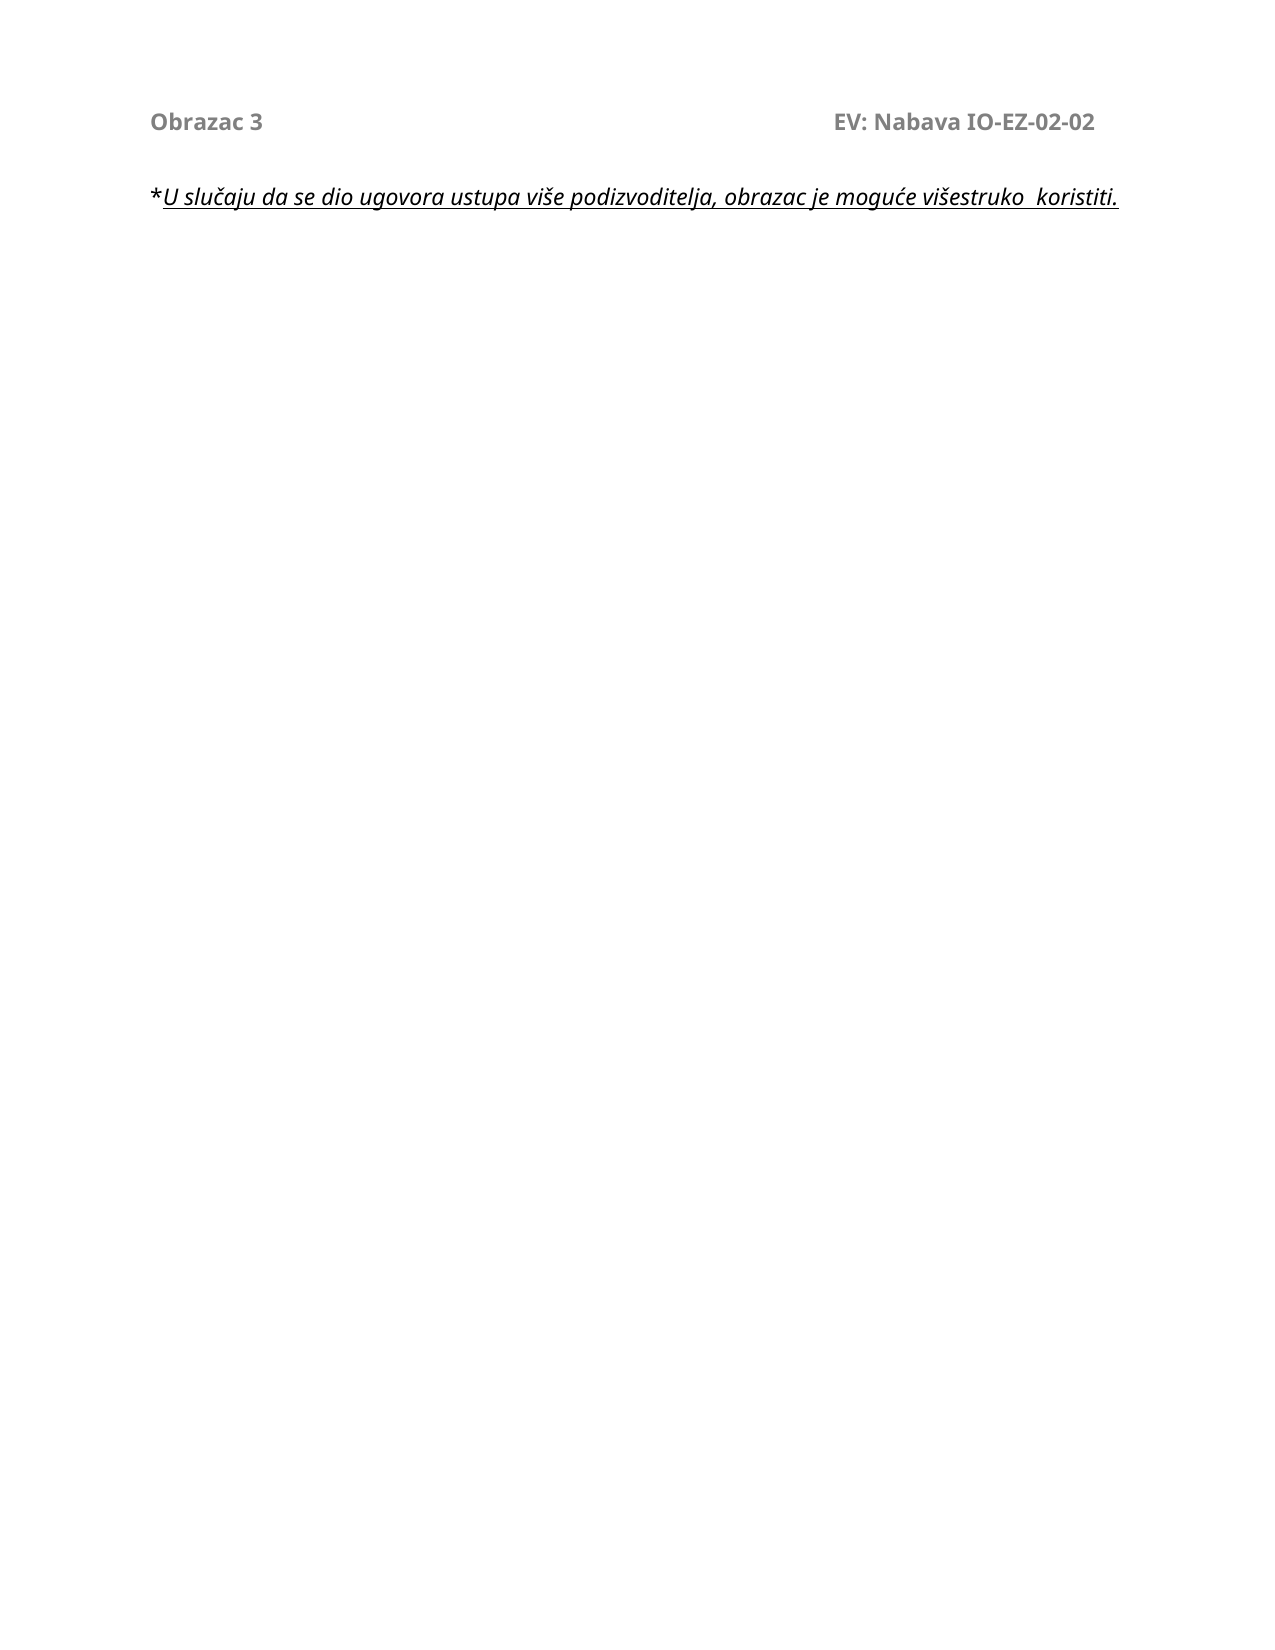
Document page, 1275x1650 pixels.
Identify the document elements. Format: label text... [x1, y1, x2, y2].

text *U slučaju da se dio ugovora ustupa više podizvoditelja, obrazac je moguće višestruko koristiti. [150, 181, 1125, 212]
